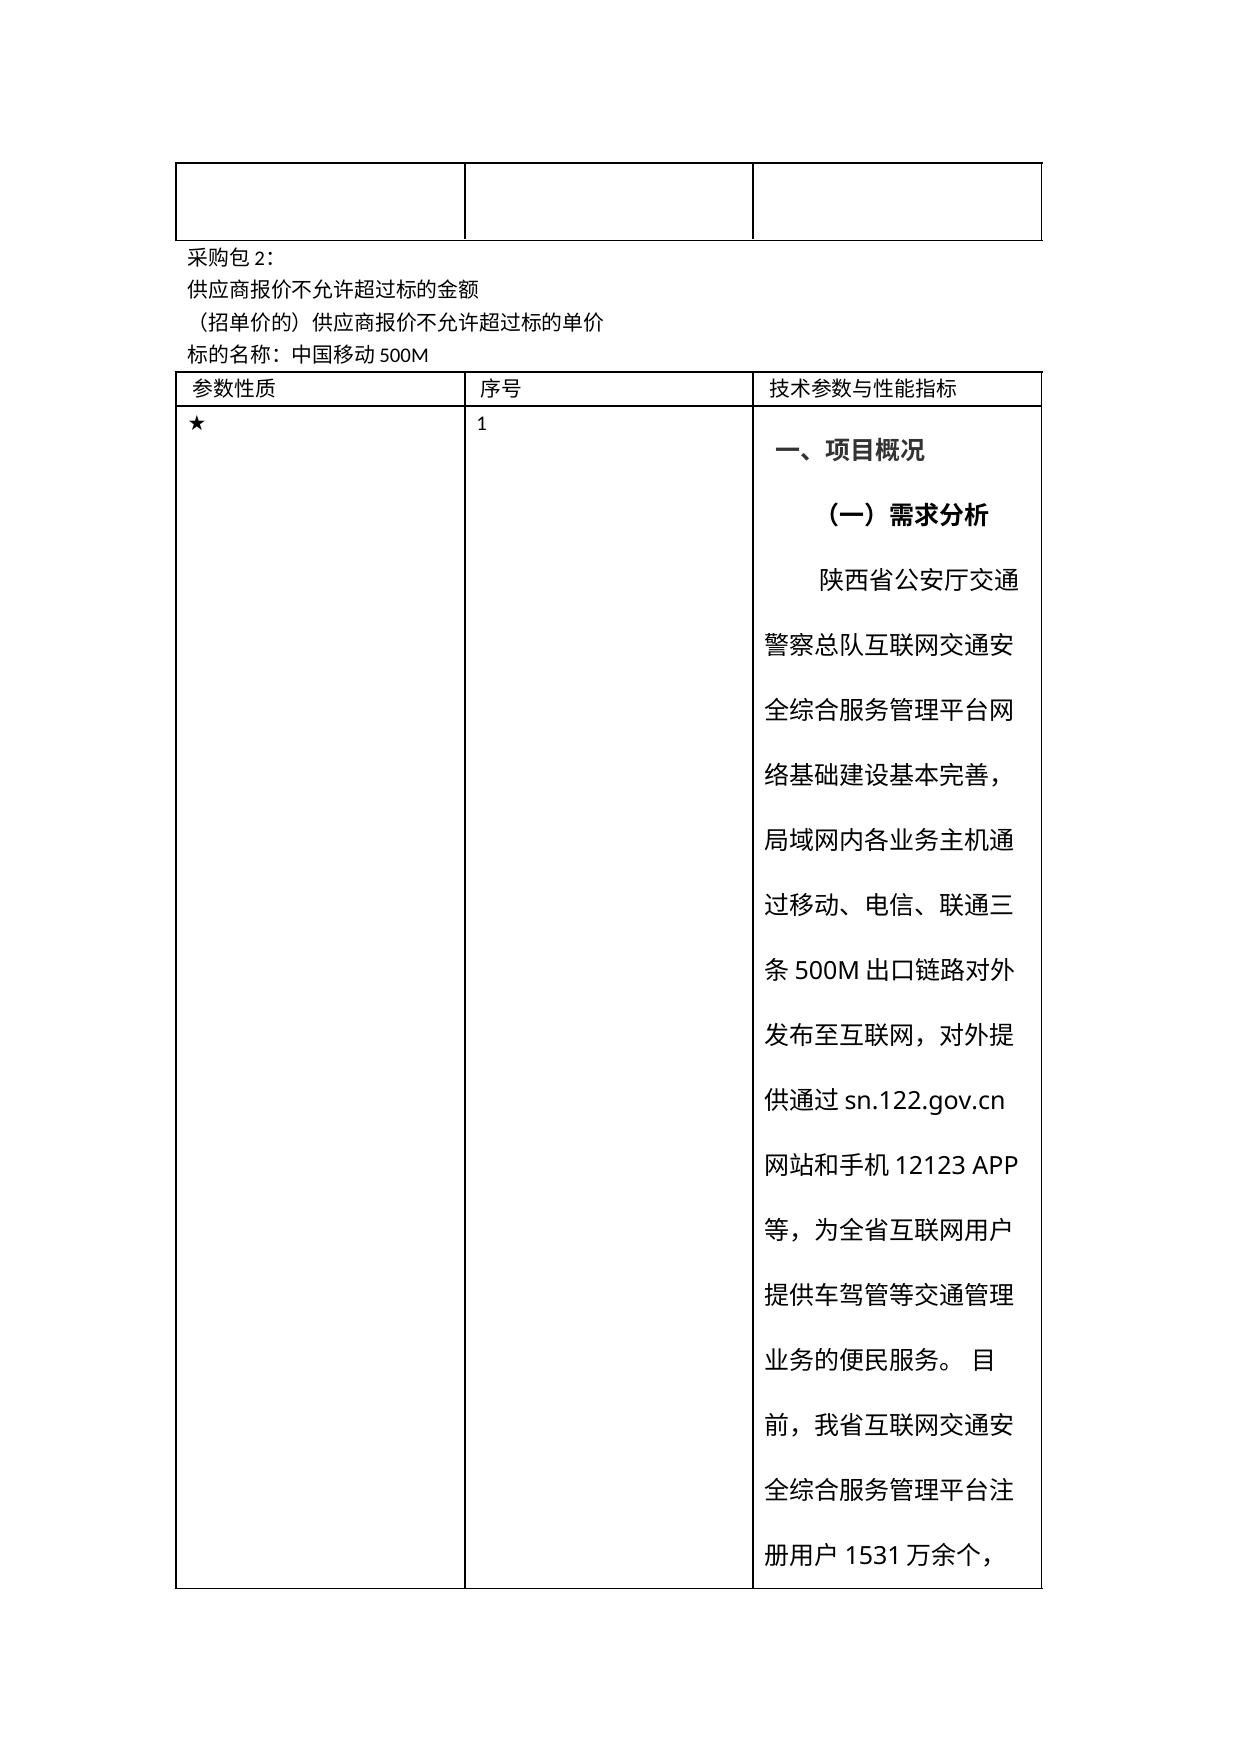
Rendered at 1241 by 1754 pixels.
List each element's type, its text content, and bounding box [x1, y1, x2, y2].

text 采购包2： [187, 241, 1053, 273]
table_cell 1 [466, 407, 752, 1588]
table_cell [754, 164, 1041, 239]
text 供应商报价不允许超过标的金额 [187, 273, 1053, 306]
table_header 参数性质 [177, 373, 464, 405]
text （招单价的）供应商报价不允许超过标的单价 [187, 306, 1053, 338]
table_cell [754, 407, 1041, 1588]
text 标的名称：中国移动500M [187, 338, 1053, 371]
table_cell 1 [466, 164, 752, 239]
table_cell ★ [177, 164, 464, 239]
table_header 序号 [466, 373, 752, 405]
table_header 技术参数与性能指标 [754, 373, 1041, 405]
table_cell ★ [177, 407, 464, 1588]
